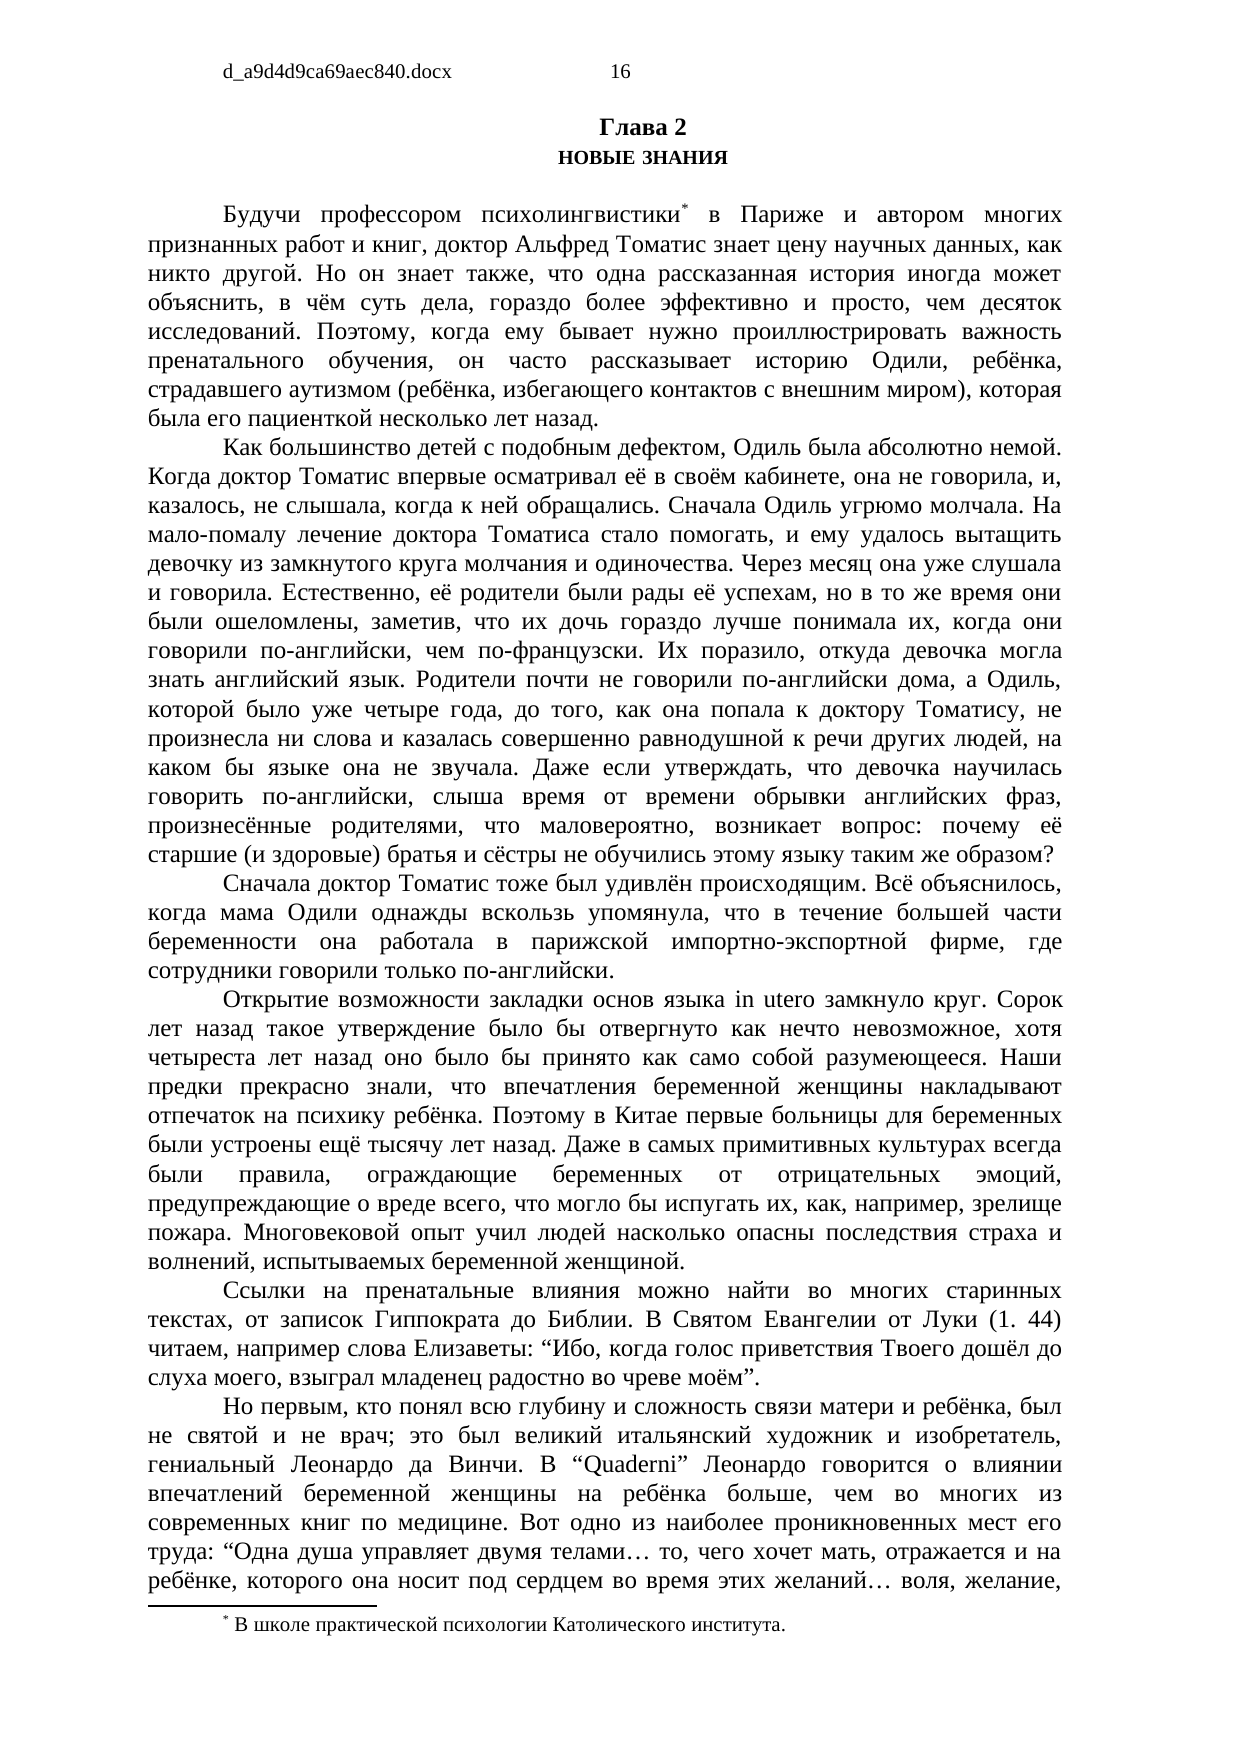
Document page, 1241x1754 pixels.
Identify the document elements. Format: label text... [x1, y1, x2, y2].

text Открытие возможности закладки основ языка in utero замкнуло круг. Сорок лет назад такое утверждение было бы отвергнуто как нечто невозможное, хотя четыреста лет назад оно было бы принято как само собой разумеющееся. Наши предки прекрасно знали, что впечатления беременной женщины накладывают отпечаток на психику ребёнка. Поэтому в Китае первые больницы для беременных были устроены ещё тысячу лет назад. Даже в самых примитивных культурах всегда были правила, ограждающие беременных от отрицательных эмоций, предупреждающие о вреде всего, что могло бы испугать их, как, например, зрелище пожара. Многовековой опыт учил людей насколько опасны последствия страха и волнений, испытываемых беременной женщиной. [148, 984, 1063, 1275]
text Глава 2 [148, 112, 1063, 141]
text Сначала доктор Томатис тоже был удивлён происходящим. Всё объяснилось, когда мама Одили однажды вскользь упомянула, что в течение большей части беременности она работала в парижской импортно-экспортной фирме, где сотрудники говорили только по-английски. [148, 868, 1063, 984]
text новые знания [148, 141, 1063, 170]
text Ссылки на пренатальные влияния можно найти во многих старинных текстах, от записок Гиппократа до Библии. В Святом Евангелии от Луки (1. 44) читаем, например слова Елизаветы: “Ибо, когда голос приветствия Твоего дошёл до слуха моего, взыграл младенец радостно во чреве моём”. [148, 1275, 1063, 1391]
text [148, 1391, 1063, 1594]
text Будучи профессором психолингвистики в Париже и автором многих признанных работ и книг, доктор Альфред Томатис знает цену научных данных, как никто другой. Но он знает также, что одна рассказанная история иногда может объяснить, в чём суть дела, гораздо более эффективно и просто, чем десяток исследований. Поэтому, когда ему бывает нужно проиллюстрировать важность пренатального обучения, он часто рассказывает историю Одили, ребёнка, страдавшего аутизмом (ребёнка, избегающего контактов с внешним миром), которая была его пациенткой несколько лет назад. [148, 199, 1063, 432]
text Как большинство детей с подобным дефектом, Одиль была абсолютно немой. Когда доктор Томатис впервые осматривал её в своём кабинете, она не говорила, и, казалось, не слышала, когда к ней обращались. Сначала Одиль угрюмо молчала. На мало-помалу лечение доктора Томатиса стало помогать, и ему удалось вытащить девочку из замкнутого круга молчания и одиночества. Через месяц она уже слушала и говорила. Естественно, её родители были рады её успехам, но в то же время они были ошеломлены, заметив, что их дочь гораздо лучше понимала их, когда они говорили по-английски, чем по-французски. Их поразило, откуда девочка могла знать английский язык. Родители почти не говорили по-английски дома, а Одиль, которой было уже четыре года, до того, как она попала к доктору Томатису, не произнесла ни слова и казалась совершенно равнодушной к речи других людей, на каком бы языке она не звучала. Даже если утверждать, что девочка научилась говорить по-английски, слыша время от времени обрывки английских фраз, произнесённые родителями, что маловероятно, возникает вопрос: почему её старшие (и здоровые) братья и сёстры не обучились этому языку таким же образом? [148, 432, 1063, 868]
